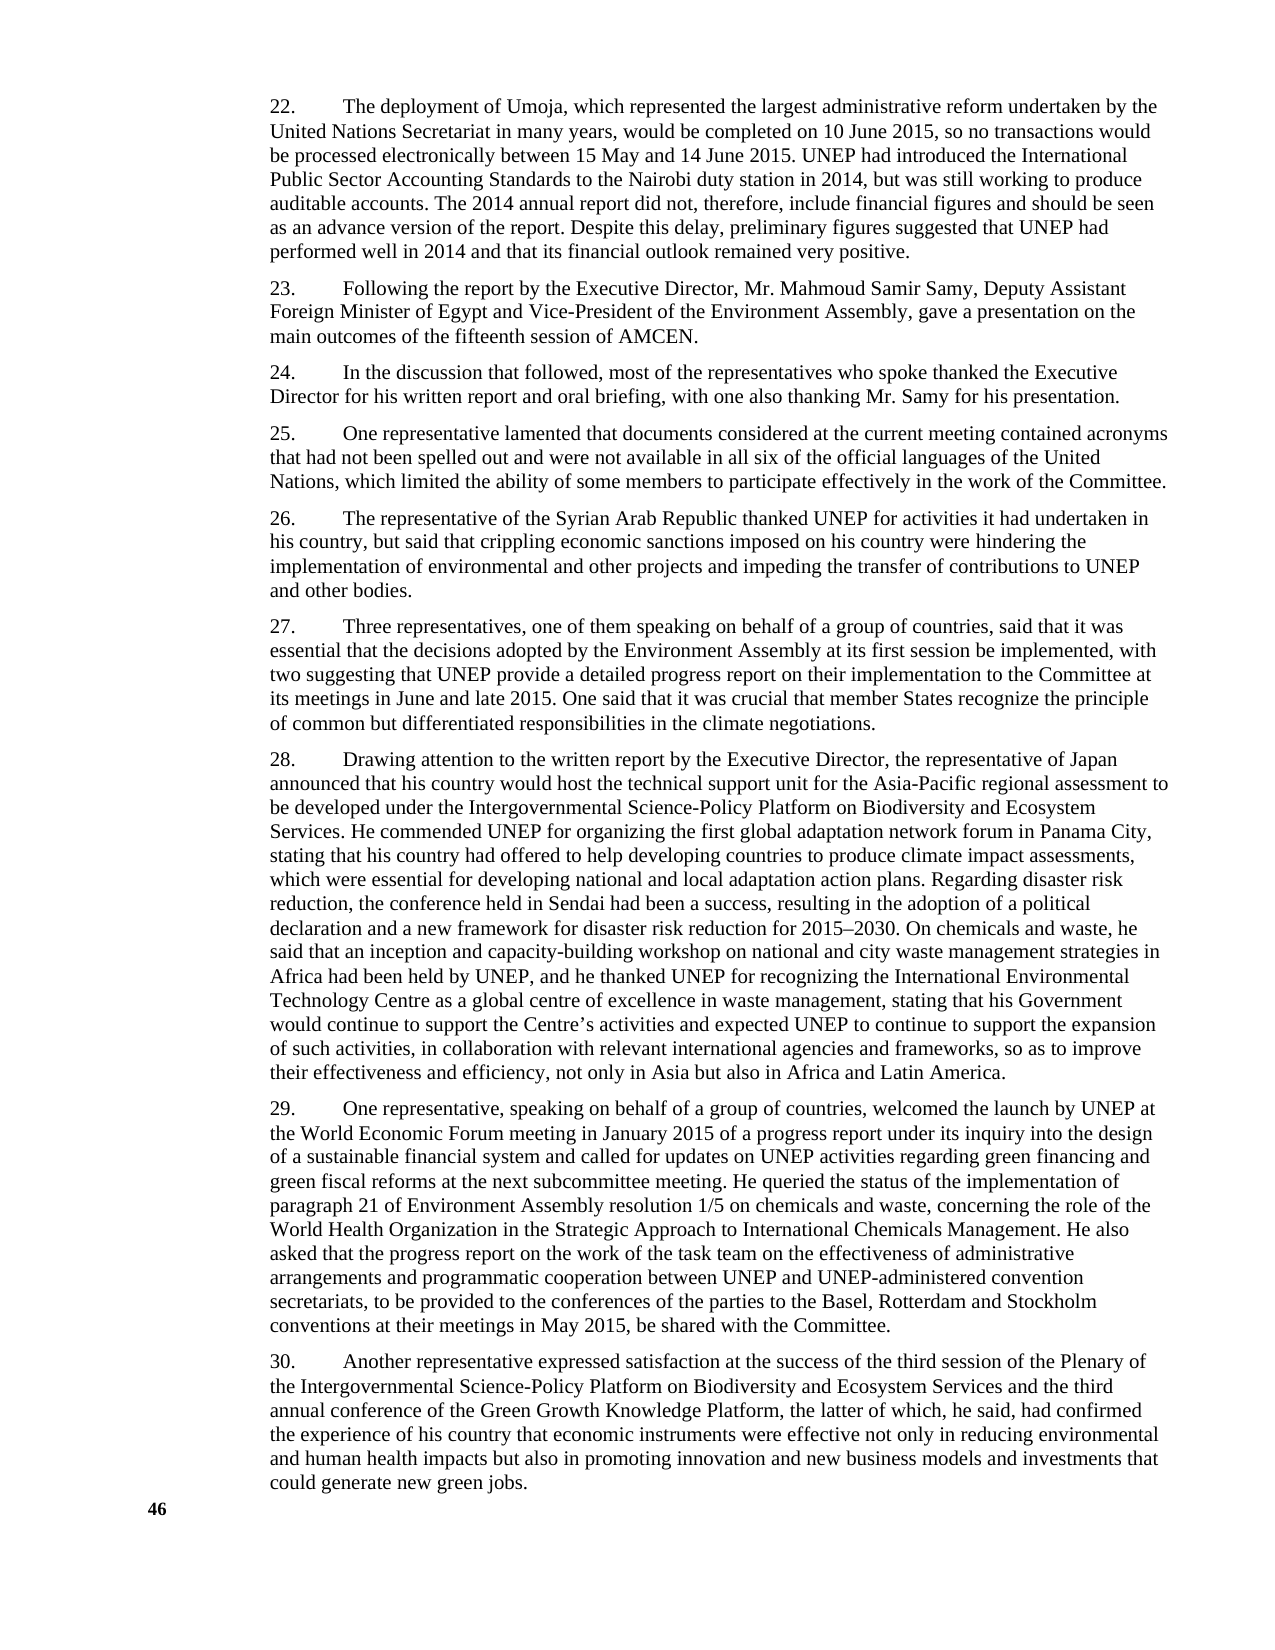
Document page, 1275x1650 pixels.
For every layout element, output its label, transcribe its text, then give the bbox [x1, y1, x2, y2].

list One representative lamented that documents considered at the current meeting contained acronyms that had not been spelled out and were not available in all six of the official languages of the United Nations, which limited the ability of some members to participate effectively in the work of the Committee. [269, 421, 1172, 493]
list Drawing attention to the written report by the Executive Director, the representative of Japan announced that his country would host the technical support unit for the Asia-Pacific regional assessment to be developed under the Intergovernmental Science-Policy Platform on Biodiversity and Ecosystem Services. He commended UNEP for organizing the first global adaptation network forum in Panama City, stating that his country had offered to help developing countries to produce climate impact assessments, which were essential for developing national and local adaptation action plans. Regarding disaster risk reduction, the conference held in Sendai had been a success, resulting in the adoption of a political declaration and a new framework for disaster risk reduction for 2015–2030. On chemicals and waste, he said that an inception and capacity-building workshop on national and city waste management strategies in Africa had been held by UNEP, and he thanked UNEP for recognizing the International Environmental Technology Centre as a global centre of excellence in waste management, stating that his Government would continue to support the Centre’s activities and expected UNEP to continue to support the expansion of such activities, in collaboration with relevant international agencies and frameworks, so as to improve their effectiveness and efficiency, not only in Asia but also in Africa and Latin America. [269, 747, 1172, 1084]
list In the discussion that followed, most of the representatives who spoke thanked the Executive Director for his written report and oral briefing, with one also thanking Mr. Samy for his presentation. [269, 360, 1172, 408]
list Following the report by the Executive Director, Mr. Mahmoud Samir Samy, Deputy Assistant Foreign Minister of Egypt and Vice-President of the Environment Assembly, gave a presentation on the main outcomes of the fifteenth session of AMCEN. [269, 275, 1172, 348]
list Another representative expressed satisfaction at the success of the third session of the Plenary of the Intergovernmental Science-Policy Platform on Biodiversity and Ecosystem Services and the third annual conference of the Green Growth Knowledge Platform, the latter of which, he said, had confirmed the experience of his country that economic instruments were effective not only in reducing environmental and human health impacts but also in promoting innovation and new business models and investments that could generate new green jobs. [269, 1349, 1172, 1494]
list One representative, speaking on behalf of a group of countries, welcomed the launch by UNEP at the World Economic Forum meeting in January 2015 of a progress report under its inquiry into the design of a sustainable financial system and called for updates on UNEP activities regarding green financing and green fiscal reforms at the next subcommittee meeting. He queried the status of the implementation of paragraph 21 of Environment Assembly resolution 1/5 on chemicals and waste, concerning the role of the World Health Organization in the Strategic Approach to International Chemicals Management. He also asked that the progress report on the work of the task team on the effectiveness of administrative arrangements and programmatic cooperation between UNEP and UNEP-administered convention secretariats, to be provided to the conferences of the parties to the Basel, Rotterdam and Stockholm conventions at their meetings in May 2015, be shared with the Committee. [269, 1096, 1172, 1337]
list The deployment of Umoja, which represented the largest administrative reform undertaken by the United Nations Secretariat in many years, would be completed on 10 June 2015, so no transactions would be processed electronically between 15 May and 14 June 2015. UNEP had introduced the International Public Sector Accounting Standards to the Nairobi duty station in 2014, but was still working to produce auditable accounts. The 2014 annual report did not, therefore, include financial figures and should be seen as an advance version of the report. Despite this delay, preliminary figures suggested that UNEP had performed well in 2014 and that its financial outlook remained very positive. [269, 94, 1172, 263]
list The representative of the Syrian Arab Republic thanked UNEP for activities it had undertaken in his country, but said that crippling economic sanctions imposed on his country were hindering the implementation of environmental and other projects and impeding the transfer of contributions to UNEP and other bodies. [269, 505, 1172, 602]
list Three representatives, one of them speaking on behalf of a group of countries, said that it was essential that the decisions adopted by the Environment Assembly at its first session be implemented, with two suggesting that UNEP provide a detailed progress report on their implementation to the Committee at its meetings in June and late 2015. One said that it was crucial that member States recognize the principle of common but differentiated responsibilities in the climate negotiations. [269, 614, 1172, 734]
